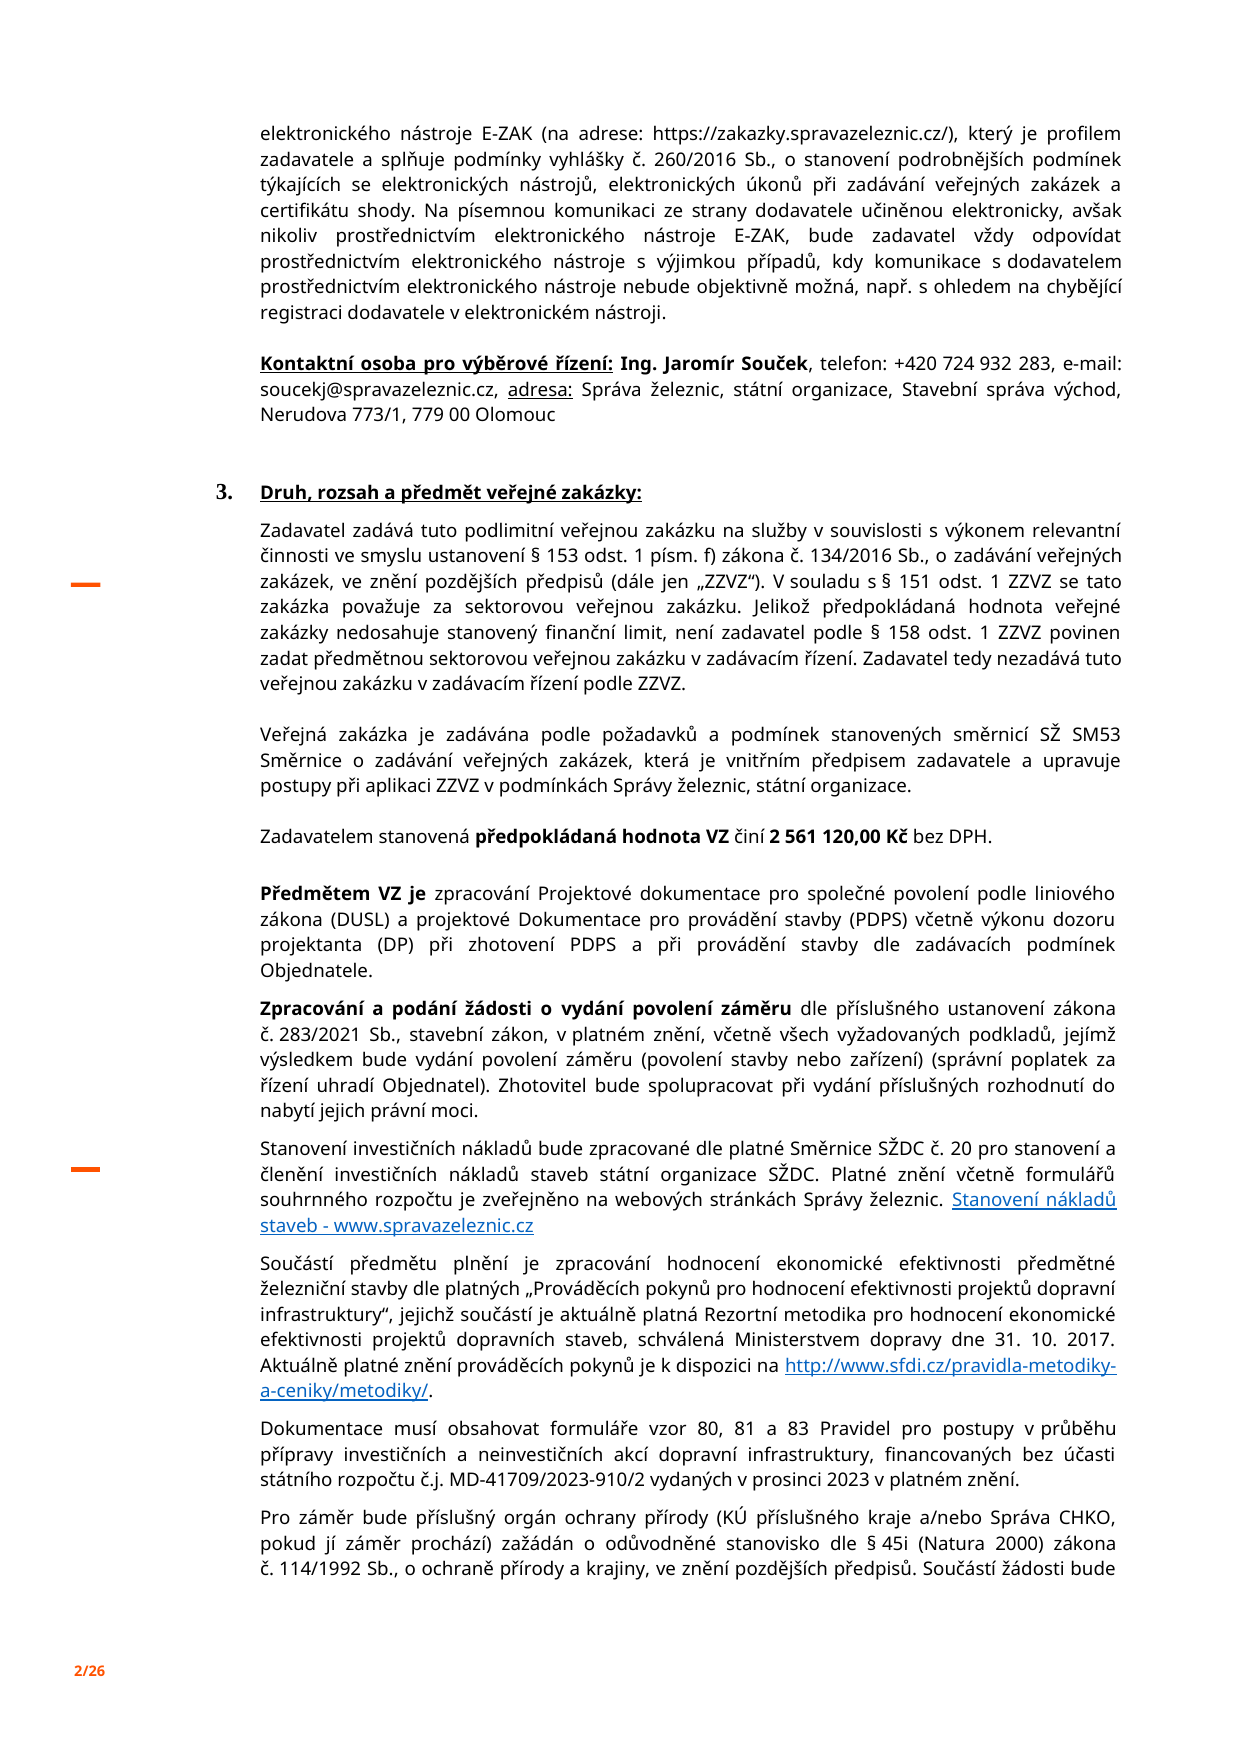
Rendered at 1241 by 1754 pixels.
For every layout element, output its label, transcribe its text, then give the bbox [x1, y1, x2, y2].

text Veřejná zakázka je zadávána podle požadavků a podmínek stanovených směrnicí SŽ SM53 Směrnice o zadávání veřejných zakázek, která je vnitřním předpisem zadavatele a upravuje postupy při aplikaci ZZVZ v podmínkách Správy železnic, státní organizace. [260, 721, 1122, 798]
text Předmětem VZ je zpracování Projektové dokumentace pro společné povolení podle liniového zákona (DUSL) a projektové Dokumentace pro provádění stavby (PDPS) včetně výkonu dozoru projektanta (DP) při zhotovení PDPS a při provádění stavby dle zadávacích podmínek Objednatele. [260, 881, 1116, 983]
list Druh, rozsah a předmět veřejné zakázky: [216, 478, 1122, 505]
text Zadavatel zadává tuto podlimitní veřejnou zakázku na služby v souvislosti s výkonem relevantní činnosti ve smyslu ustanovení § 153 odst. 1 písm. f) zákona č. 134/2016 Sb., o zadávání veřejných zakázek, ve znění pozdějších předpisů (dále jen „ZZVZ“). V souladu s § 151 odst. 1 ZZVZ se tato zakázka považuje za sektorovou veřejnou zakázku. Jelikož předpokládaná hodnota veřejné zakázky nedosahuje stanovený finanční limit, není zadavatel podle § 158 odst. 1 ZZVZ povinen zadat předmětnou sektorovou veřejnou zakázku v zadávacím řízení. Zadavatel tedy nezadává tuto veřejnou zakázku v zadávacím řízení podle ZZVZ. [260, 517, 1122, 696]
text Stanovení investičních nákladů bude zpracované dle platné Směrnice SŽDC č. 20 pro stanovení a členění investičních nákladů staveb státní organizace SŽDC. Platné znění včetně formulářů souhrnného rozpočtu je zveřejněno na webových stránkách Správy železnic. Stanovení nákladů staveb - www.spravazeleznic.cz [260, 1135, 1116, 1237]
text Kontaktní osoba pro výběrové řízení: Ing. Jaromír Souček, telefon: +420 724 932 283, e-mail: soucekj@spravazeleznic.cz, adresa: Správa železnic, státní organizace, Stavební správa východ, Nerudova 773/1, 779 00 Olomouc [260, 350, 1122, 427]
text Zpracování a podání žádosti o vydání povolení záměru dle příslušného ustanovení zákona č. 283/2021 Sb., stavební zákon, v platném znění, včetně všech vyžadovaných podkladů, jejímž výsledkem bude vydání povolení záměru (povolení stavby nebo zařízení) (správní poplatek za řízení uhradí Objednatel). Zhotovitel bude spolupracovat při vydání příslušných rozhodnutí do nabytí jejich právní moci. [260, 995, 1116, 1123]
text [260, 1505, 1116, 1581]
text Zadavatelem stanovená předpokládaná hodnota VZ činí 2 561 120,00 Kč bez DPH. [260, 823, 1122, 849]
text Dokumentace musí obsahovat formuláře vzor 80, 81 a 83 Pravidel pro postupy v průběhu přípravy investičních a neinvestičních akcí dopravní infrastruktury, financovaných bez účasti státního rozpočtu č.j. MD-41709/2023-910/2 vydaných v prosinci 2023 v platném znění. [260, 1416, 1116, 1492]
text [260, 121, 1122, 325]
text Součástí předmětu plnění je zpracování hodnocení ekonomické efektivnosti předmětné železniční stavby dle platných „Prováděcích pokynů pro hodnocení efektivnosti projektů dopravní infrastruktury“, jejichž součástí je aktuálně platná Rezortní metodika pro hodnocení ekonomické efektivnosti projektů dopravních staveb, schválená Ministerstvem dopravy dne 31. 10. 2017. Aktuálně platné znění prováděcích pokynů je k dispozici na http://www.sfdi.cz/pravidla-metodiky-a-ceniky/metodiky/. [260, 1250, 1116, 1403]
